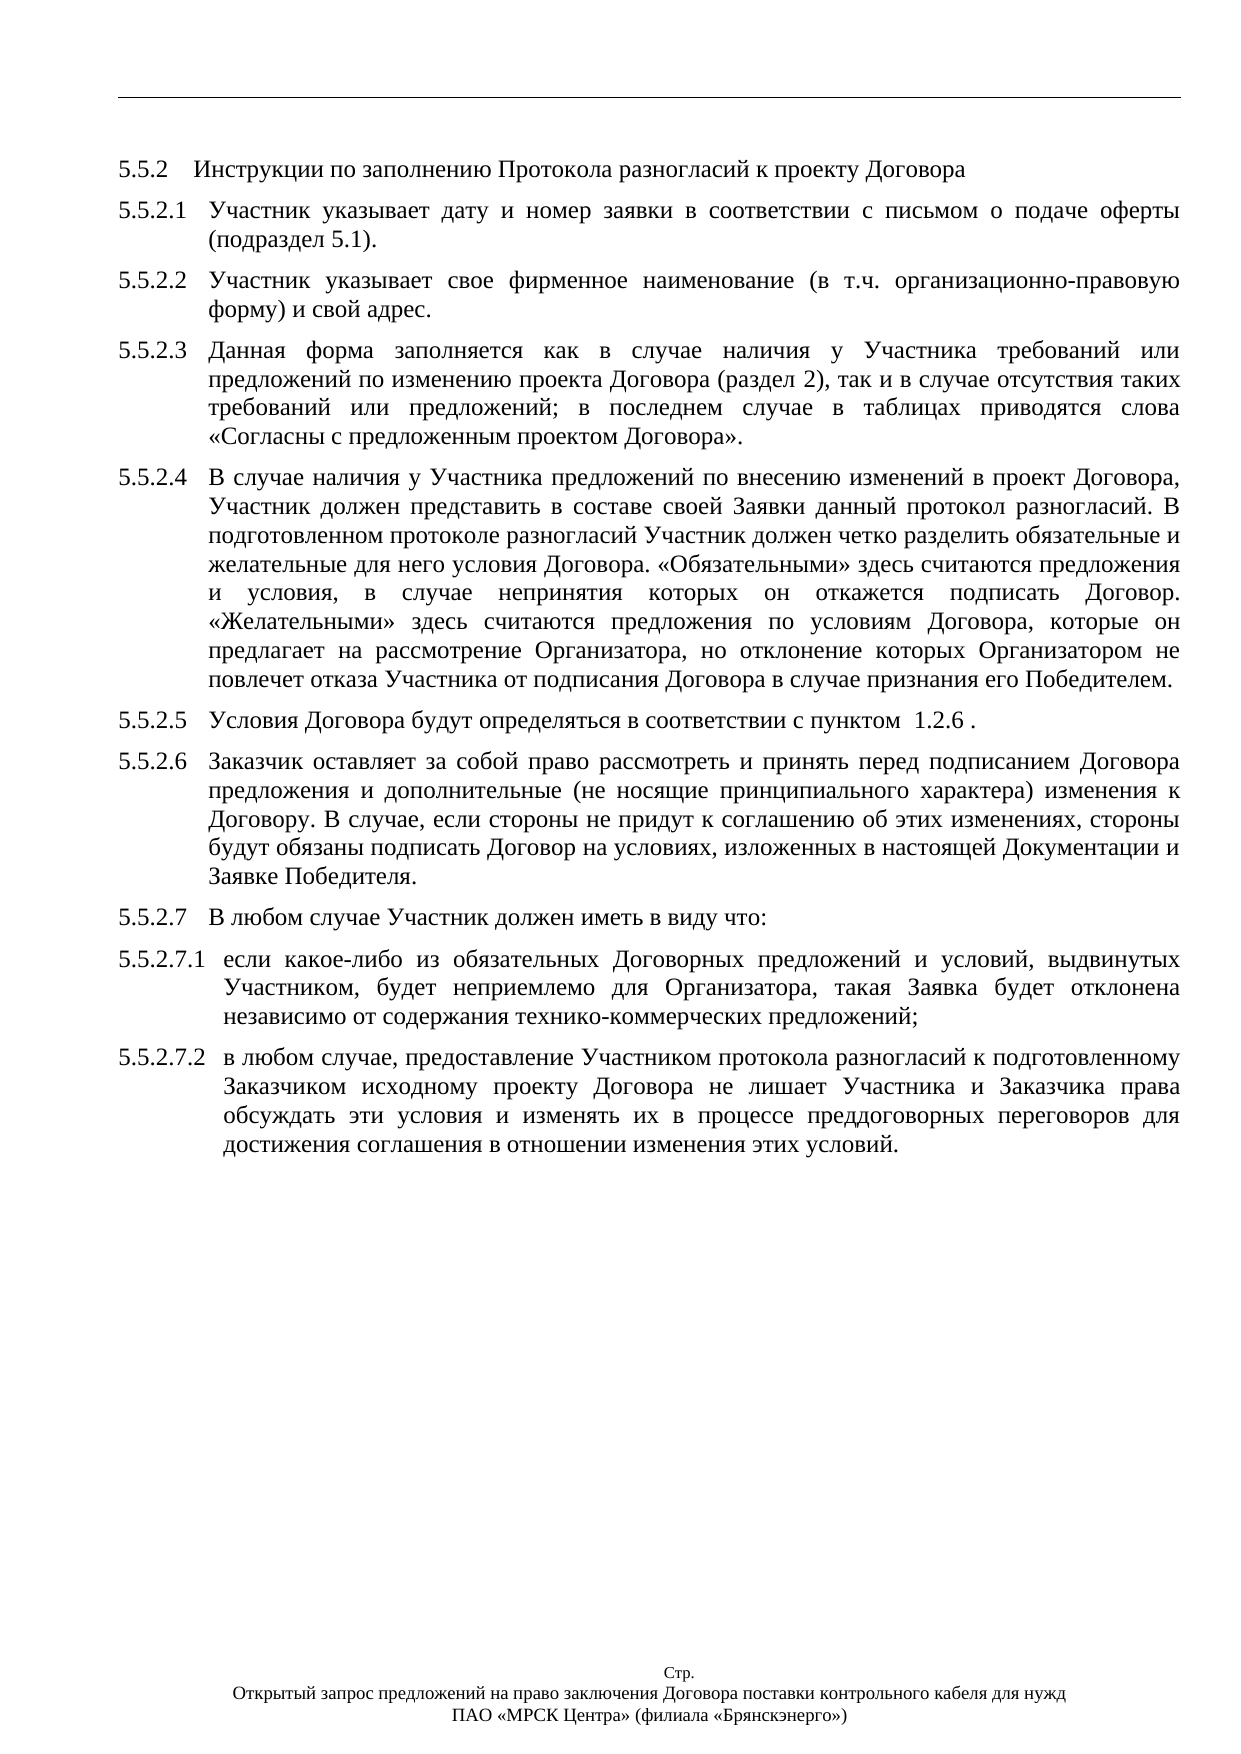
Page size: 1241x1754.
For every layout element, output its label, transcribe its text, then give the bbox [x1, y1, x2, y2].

list Данная форма заполняется как в случае наличия у Участника требований или предложений по изменению проекта Договора (раздел 2), так и в случае отсутствия таких требований или предложений; в последнем случае в таблицах приводятся слова «Согласны с предложенным проектом Договора». [118, 335, 1181, 450]
list Заказчик оставляет за собой право рассмотреть и принять перед подписанием Договора предложения и дополнительные (не носящие принципиального характера) изменения к Договору. В случае, если стороны не придут к соглашению об этих изменениях, стороны будут обязаны подписать Договор на условиях, изложенных в настоящей Документации и Заявке Победителя. [118, 746, 1181, 890]
subtitle Инструкции по заполнению Протокола разногласий к проекту Договора [118, 154, 1181, 182]
list Участник указывает дату и номер заявки в соответствии с письмом о подаче оферты (подраздел 5.1). [118, 195, 1181, 252]
list Условия Договора будут определяться в соответствии с пунктом 1.2.6 . [118, 705, 1181, 734]
list В случае наличия у Участника предложений по внесению изменений в проект Договора, Участник должен представить в составе своей Заявки данный протокол разногласий. В подготовленном протоколе разногласий Участник должен четко разделить обязательные и желательные для него условия Договора. «Обязательными» здесь считаются предложения и условия, в случае непринятия которых он откажется подписать Договор. «Желательными» здесь считаются предложения по условиям Договора, которые он предлагает на рассмотрение Организатора, но отклонение которых Организатором не повлечет отказа Участника от подписания Договора в случае признания его Победителем. [118, 462, 1181, 692]
list Участник указывает свое фирменное наименование (в т.ч. организационно-правовую форму) и свой адрес. [118, 265, 1181, 322]
list в любом случае, предоставление Участником протокола разногласий к подготовленному Заказчиком исходному проекту Договора не лишает Участника и Заказчика права обсуждать эти условия и изменять их в процессе преддоговорных переговоров для достижения соглашения в отношении изменения этих условий. [118, 1042, 1181, 1157]
list В любом случае Участник должен иметь в виду что: [118, 902, 1181, 931]
list если какое-либо из обязательных Договорных предложений и условий, выдвинутых Участником, будет неприемлемо для Организатора, такая Заявка будет отклонена независимо от содержания технико-коммерческих предложений; [118, 944, 1181, 1030]
